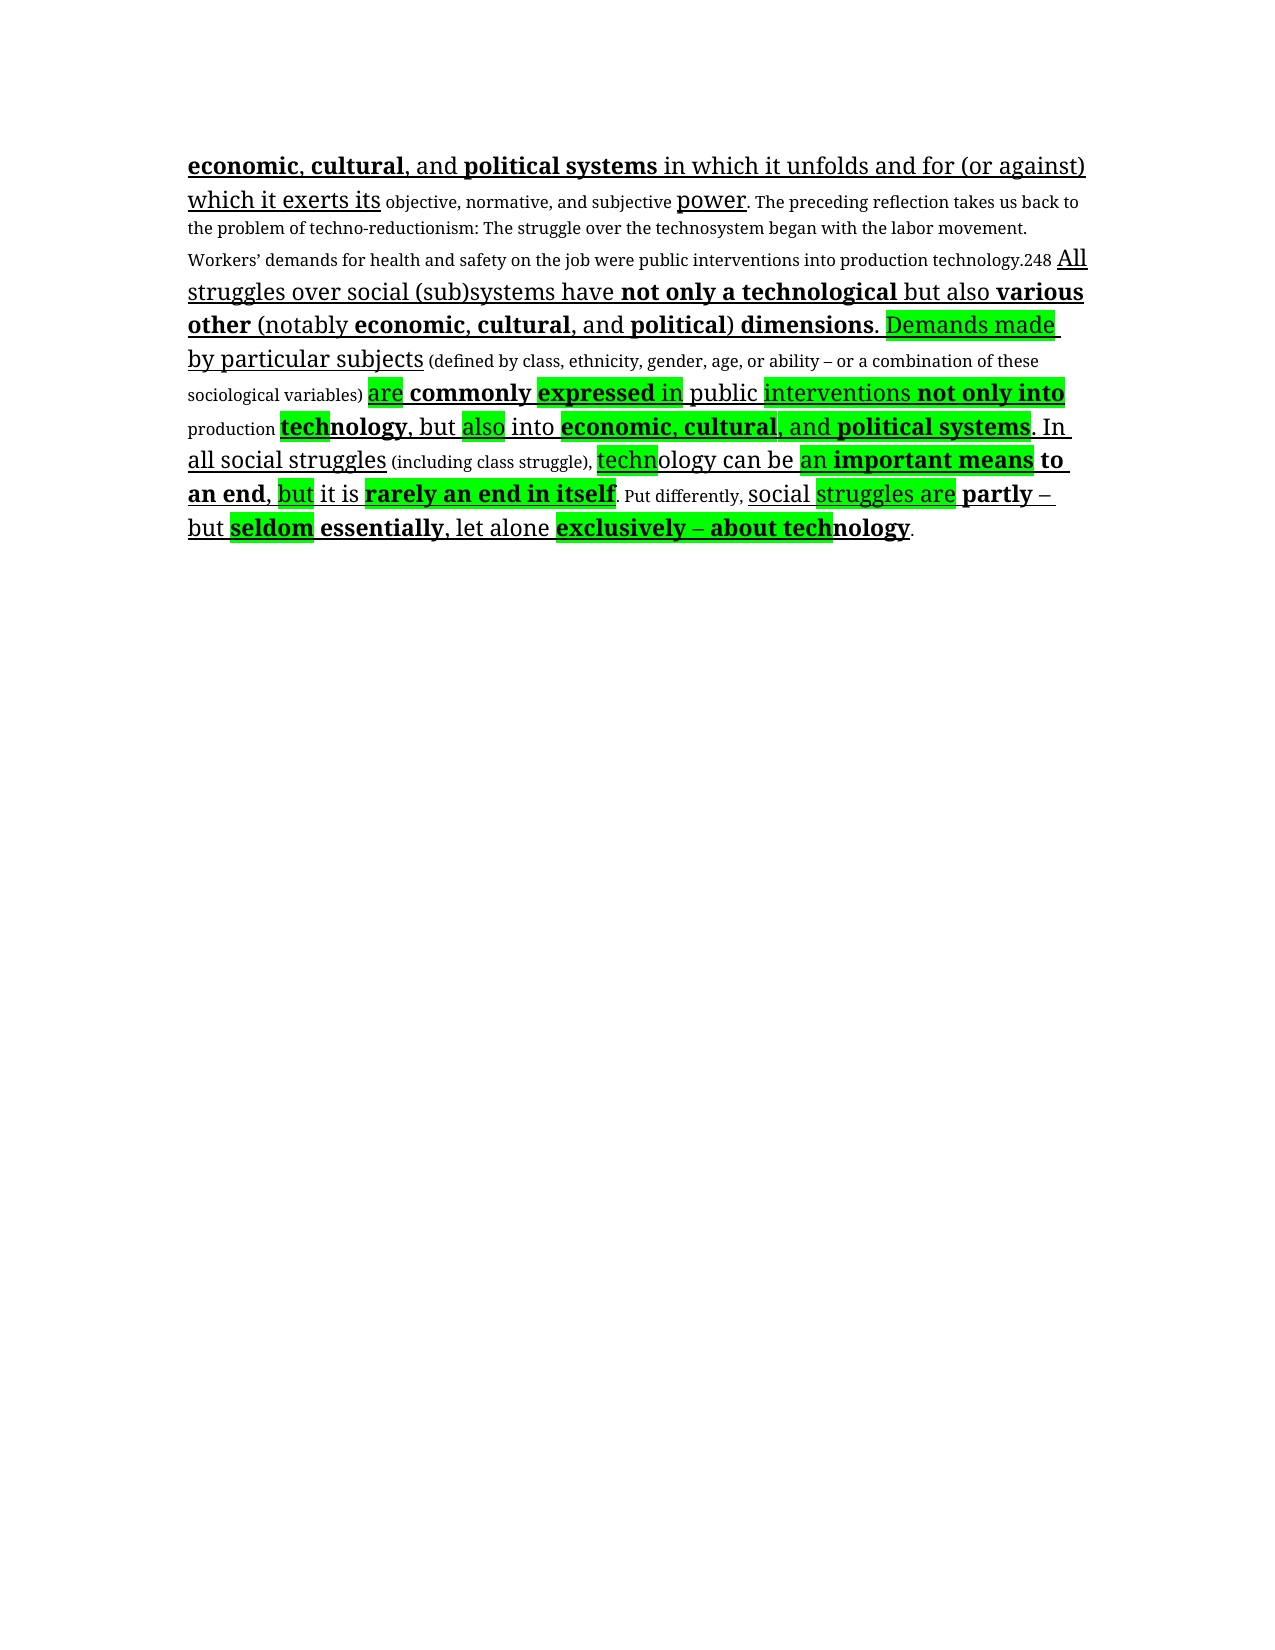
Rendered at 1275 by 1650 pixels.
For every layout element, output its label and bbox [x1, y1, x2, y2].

text [187, 150, 1087, 543]
